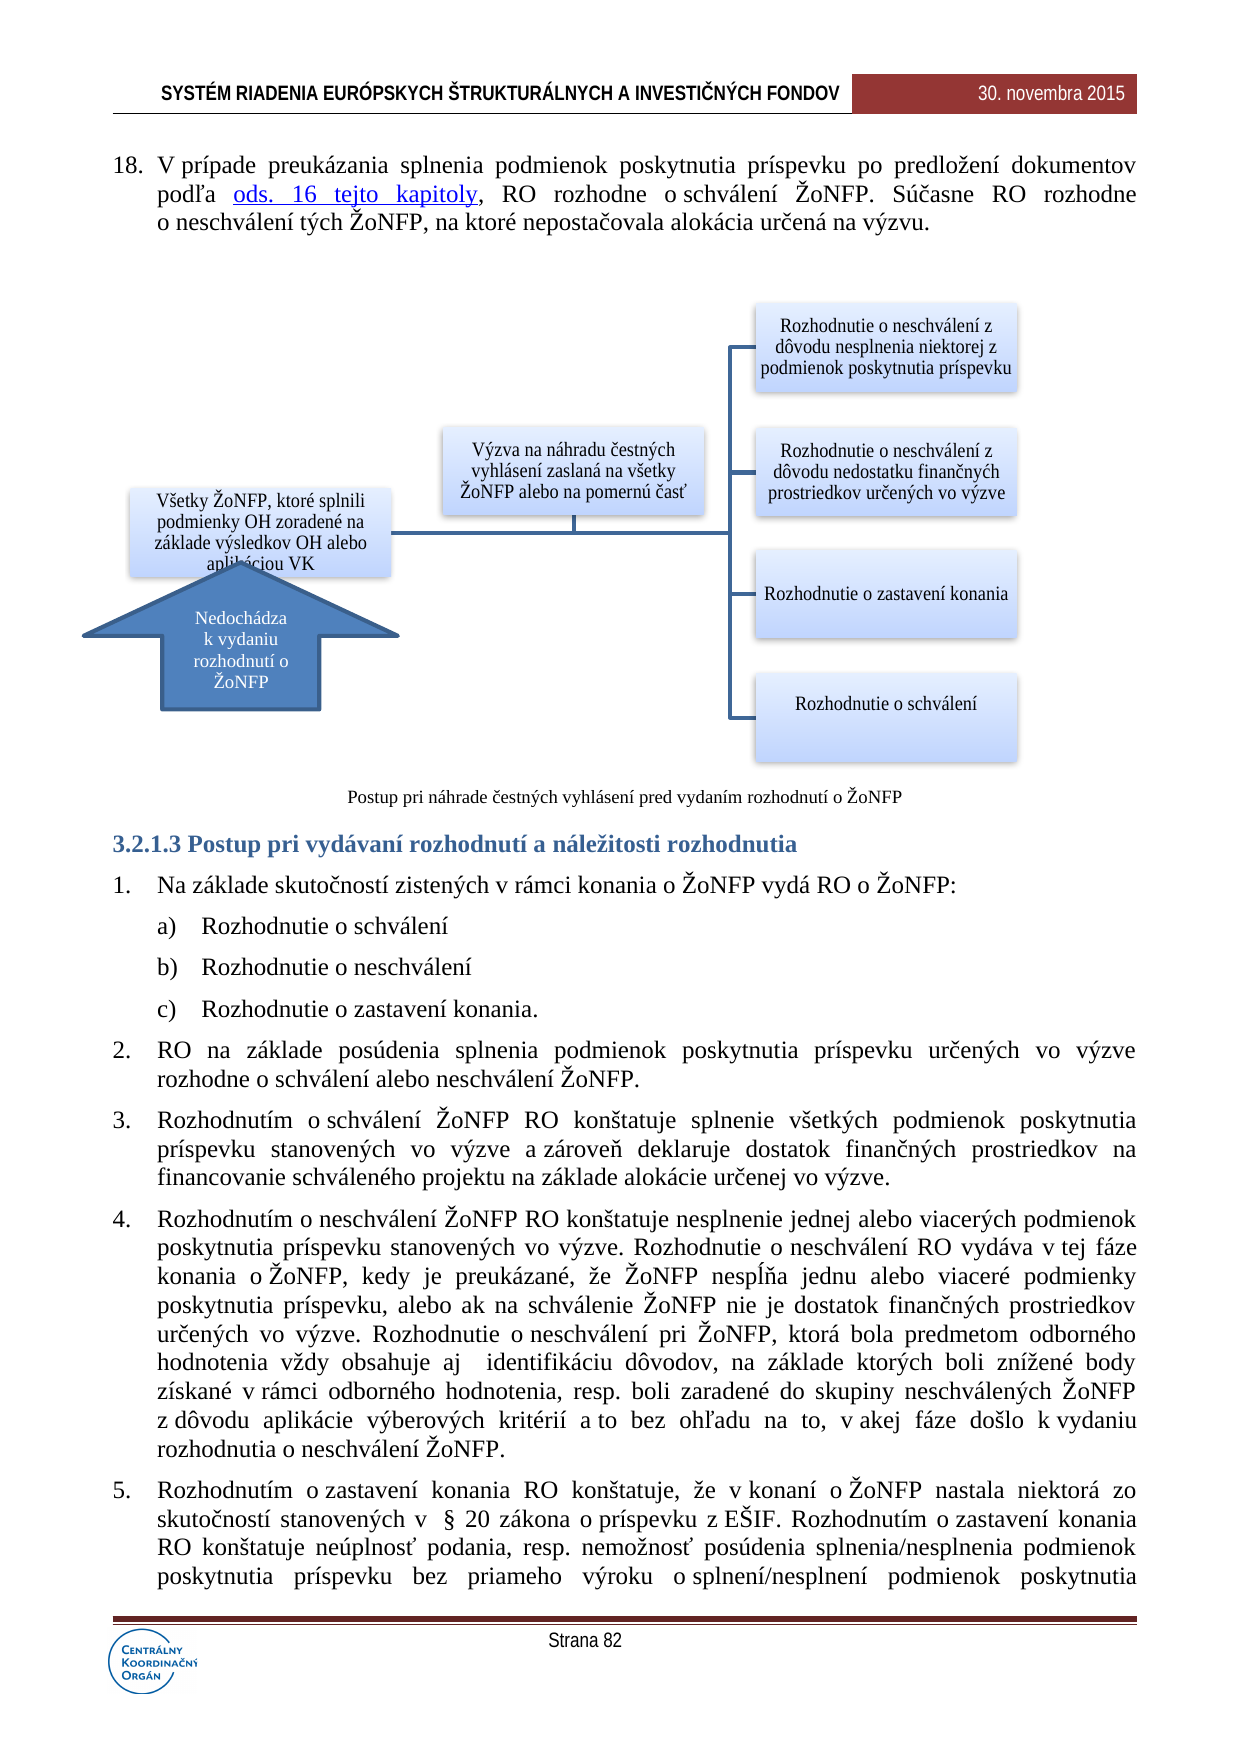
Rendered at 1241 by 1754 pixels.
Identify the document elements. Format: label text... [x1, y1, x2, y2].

list RO na základe posúdenia splnenia podmienok poskytnutia príspevku určených vo výzve rozhodne o schválení alebo neschválení ŽoNFP. [112, 1035, 1137, 1092]
list Na základe skutočností zistených v rámci konania o ŽoNFP vydá RO o ŽoNFP: [112, 870, 1137, 899]
list Rozhodnutím o schválení ŽoNFP RO konštatuje splnenie všetkých podmienok poskytnutia príspevku stanovených vo výzve a zároveň deklaruje dostatok finančných prostriedkov na financovanie schváleného projektu na základe alokácie určenej vo výzve. [112, 1105, 1137, 1191]
list V prípade preukázania splnenia podmienok poskytnutia príspevku po predložení dokumentov podľa ods. 16 tejto kapitoly, RO rozhodne o schválení ŽoNFP. Súčasne RO rozhodne o neschválení tých ŽoNFP, na ktoré nepostačovala alokácia určená na výzvu. [112, 150, 1137, 236]
list Rozhodnutie o neschválení [157, 952, 1137, 981]
list Rozhodnutie o schválení [157, 911, 1137, 940]
text 3.2.1.3 Postup pri vydávaní rozhodnutí a náležitosti rozhodnutia [112, 829, 1137, 857]
list Rozhodnutie o zastavení konania. [157, 994, 1137, 1022]
list Rozhodnutím o neschválení ŽoNFP RO konštatuje nesplnenie jednej alebo viacerých podmienok poskytnutia príspevku stanovených vo výzve. Rozhodnutie o neschválení RO vydáva v tej fáze konania o ŽoNFP, kedy je preukázané, že ŽoNFP nespĺňa jednu alebo viaceré podmienky poskytnutia príspevku, alebo ak na schválenie ŽoNFP nie je dostatok finančných prostriedkov určených vo výzve. Rozhodnutie o neschválení pri ŽoNFP, ktorá bola predmetom odborného hodnotenia vždy obsahuje aj identifikáciu dôvodov, na základe ktorých boli znížené body získané v rámci odborného hodnotenia, resp. boli zaradené do skupiny neschválených ŽoNFP z dôvodu aplikácie výberových kritérií a to bez ohľadu na to, v akej fáze došlo k vydaniu rozhodnutia o neschválení ŽoNFP. [112, 1204, 1137, 1462]
text Postup pri náhrade čestných vyhlásení pred vydaním rozhodnutí o ŽoNFP [112, 786, 1137, 808]
picture [106, 1627, 198, 1693]
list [112, 1475, 1137, 1590]
